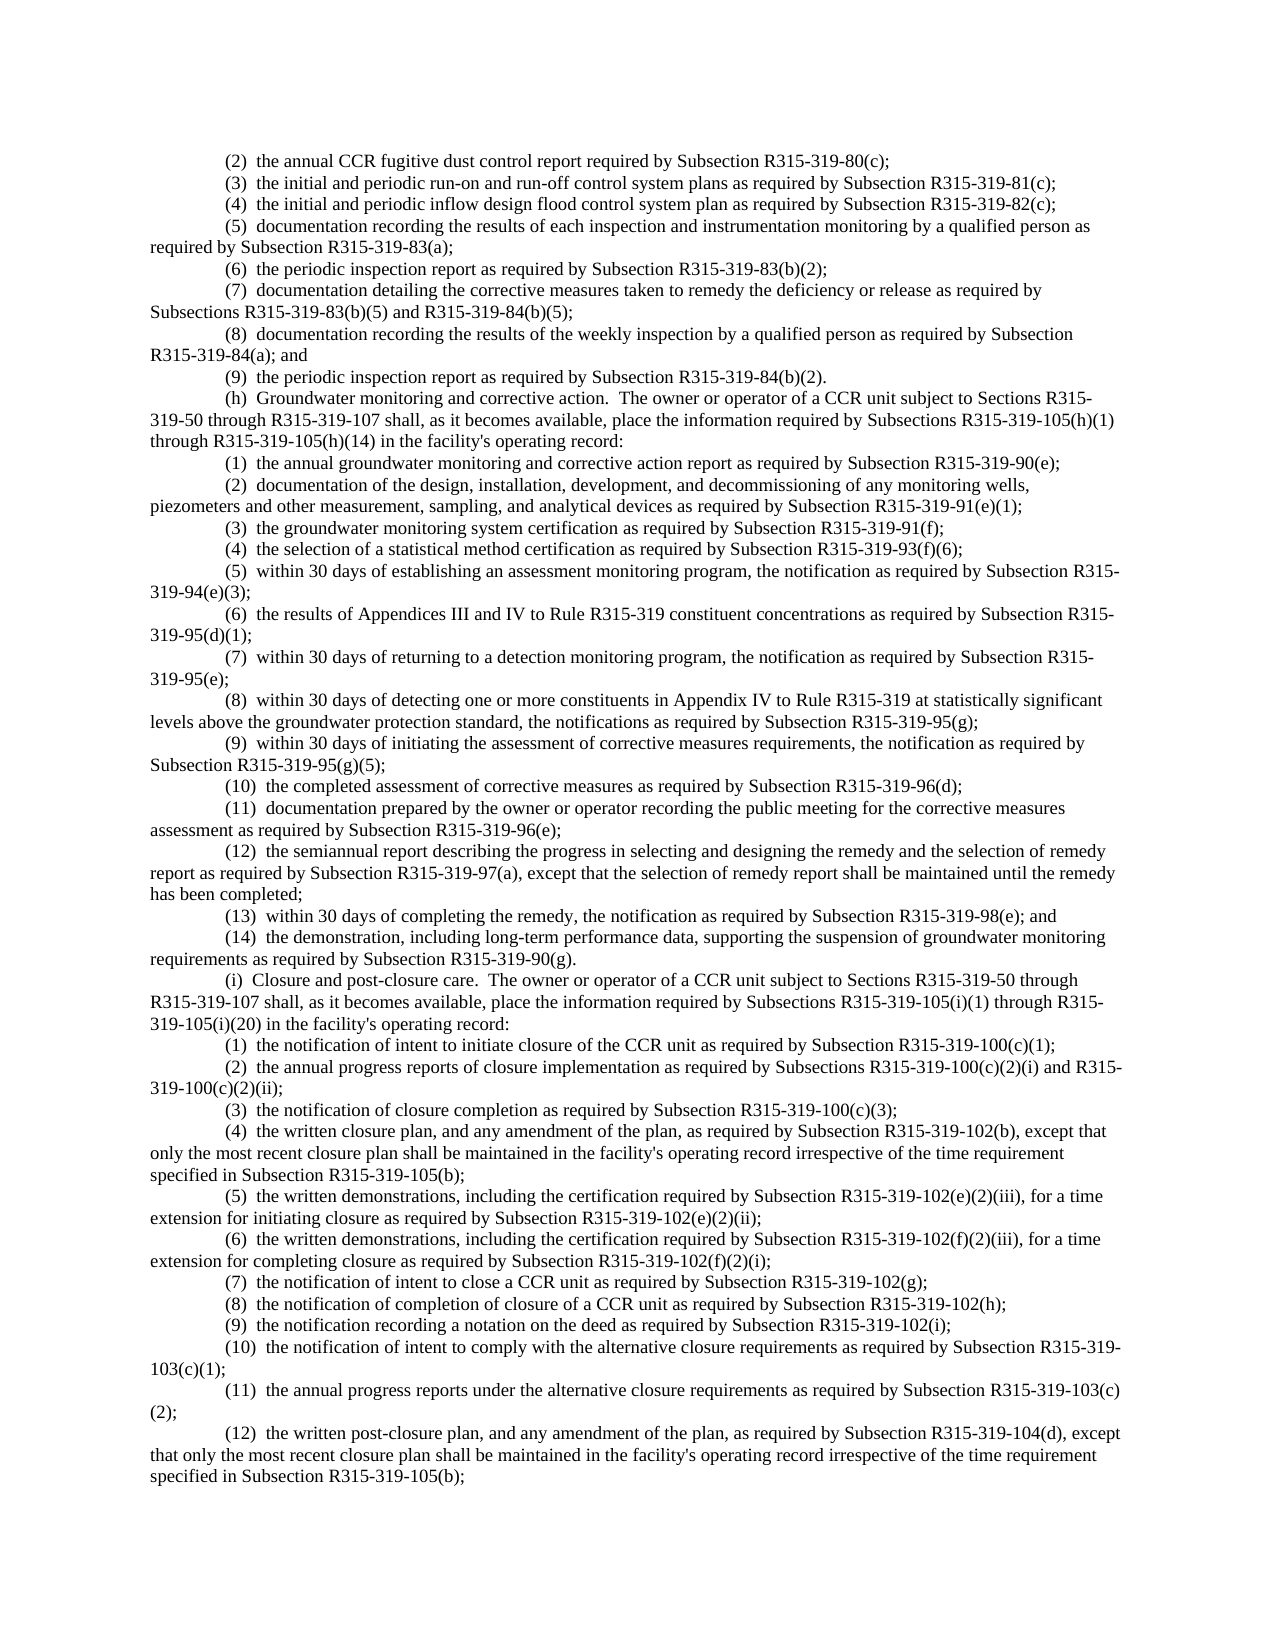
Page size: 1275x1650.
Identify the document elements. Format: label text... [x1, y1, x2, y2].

text (7) the notification of intent to close a CCR unit as required by Subsection R315-319-102(g); [150, 1271, 1125, 1293]
text (3) the groundwater monitoring system certification as required by Subsection R315-319-91(f); [150, 517, 1125, 538]
text (9) within 30 days of initiating the assessment of corrective measures requirements, the notification as required by Subsection R315-319-95(g)(5); [150, 732, 1125, 775]
text (11) documentation prepared by the owner or operator recording the public meeting for the corrective measures assessment as required by Subsection R315-319-96(e); [150, 797, 1125, 840]
text (4) the selection of a statistical method certification as required by Subsection R315-319-93(f)(6); [150, 538, 1125, 560]
text (3) the notification of closure completion as required by Subsection R315-319-100(c)(3); [150, 1099, 1125, 1120]
text (14) the demonstration, including long-term performance data, supporting the suspension of groundwater monitoring requirements as required by Subsection R315-319-90(g). [150, 926, 1125, 969]
text (12) the semiannual report describing the progress in selecting and designing the remedy and the selection of remedy report as required by Subsection R315-319-97(a), except that the selection of remedy report shall be maintained until the remedy has been completed; [150, 840, 1125, 905]
text (12) the written post-closure plan, and any amendment of the plan, as required by Subsection R315-319-104(d), except that only the most recent closure plan shall be maintained in the facility's operating record irrespective of the time requirement specified in Subsection R315-319-105(b); [150, 1422, 1125, 1487]
text (9) the notification recording a notation on the deed as required by Subsection R315-319-102(i); [150, 1314, 1125, 1336]
text (10) the completed assessment of corrective measures as required by Subsection R315-319-96(d); [150, 775, 1125, 797]
text (4) the initial and periodic inflow design flood control system plan as required by Subsection R315-319-82(c); [150, 193, 1125, 215]
text (1) the notification of intent to initiate closure of the CCR unit as required by Subsection R315-319-100(c)(1); [150, 1034, 1125, 1056]
text (11) the annual progress reports under the alternative closure requirements as required by Subsection R315-319-103(c)(2); [150, 1379, 1125, 1422]
text (2) documentation of the design, installation, development, and decommissioning of any monitoring wells, piezometers and other measurement, sampling, and analytical devices as required by Subsection R315-319-91(e)(1); [150, 473, 1125, 517]
text (3) the initial and periodic run-on and run-off control system plans as required by Subsection R315-319-81(c); [150, 172, 1125, 193]
text (6) the results of Appendices III and IV to Rule R315-319 constituent concentrations as required by Subsection R315-319-95(d)(1); [150, 603, 1125, 646]
text (8) documentation recording the results of the weekly inspection by a qualified person as required by Subsection R315-319-84(a); and [150, 322, 1125, 366]
text (6) the periodic inspection report as required by Subsection R315-319-83(b)(2); [150, 258, 1125, 279]
text (13) within 30 days of completing the remedy, the notification as required by Subsection R315-319-98(e); and [150, 905, 1125, 926]
text (5) documentation recording the results of each inspection and instrumentation monitoring by a qualified person as required by Subsection R315-319-83(a); [150, 215, 1125, 258]
text (i) Closure and post-closure care. The owner or operator of a CCR unit subject to Sections R315-319-50 through R315-319-107 shall, as it becomes available, place the information required by Subsections R315-319-105(i)(1) through R315-319-105(i)(20) in the facility's operating record: [150, 969, 1125, 1034]
text (9) the periodic inspection report as required by Subsection R315-319-84(b)(2). [150, 366, 1125, 387]
text (h) Groundwater monitoring and corrective action. The owner or operator of a CCR unit subject to Sections R315-319-50 through R315-319-107 shall, as it becomes available, place the information required by Subsections R315-319-105(h)(1) through R315-319-105(h)(14) in the facility's operating record: [150, 387, 1125, 452]
text (6) the written demonstrations, including the certification required by Subsection R315-319-102(f)(2)(iii), for a time extension for completing closure as required by Subsection R315-319-102(f)(2)(i); [150, 1228, 1125, 1271]
text (7) documentation detailing the corrective measures taken to remedy the deficiency or release as required by Subsections R315-319-83(b)(5) and R315-319-84(b)(5); [150, 279, 1125, 322]
text (4) the written closure plan, and any amendment of the plan, as required by Subsection R315-319-102(b), except that only the most recent closure plan shall be maintained in the facility's operating record irrespective of the time requirement specified in Subsection R315-319-105(b); [150, 1120, 1125, 1185]
text (10) the notification of intent to comply with the alternative closure requirements as required by Subsection R315-319-103(c)(1); [150, 1336, 1125, 1379]
text (7) within 30 days of returning to a detection monitoring program, the notification as required by Subsection R315-319-95(e); [150, 646, 1125, 689]
text (5) within 30 days of establishing an assessment monitoring program, the notification as required by Subsection R315-319-94(e)(3); [150, 560, 1125, 603]
text (5) the written demonstrations, including the certification required by Subsection R315-319-102(e)(2)(iii), for a time extension for initiating closure as required by Subsection R315-319-102(e)(2)(ii); [150, 1185, 1125, 1228]
text (2) the annual progress reports of closure implementation as required by Subsections R315-319-100(c)(2)(i) and R315-319-100(c)(2)(ii); [150, 1056, 1125, 1099]
text (8) within 30 days of detecting one or more constituents in Appendix IV to Rule R315-319 at statistically significant levels above the groundwater protection standard, the notifications as required by Subsection R315-319-95(g); [150, 689, 1125, 732]
text (2) the annual CCR fugitive dust control report required by Subsection R315-319-80(c); [150, 150, 1125, 172]
text (8) the notification of completion of closure of a CCR unit as required by Subsection R315-319-102(h); [150, 1293, 1125, 1314]
text (1) the annual groundwater monitoring and corrective action report as required by Subsection R315-319-90(e); [150, 452, 1125, 473]
